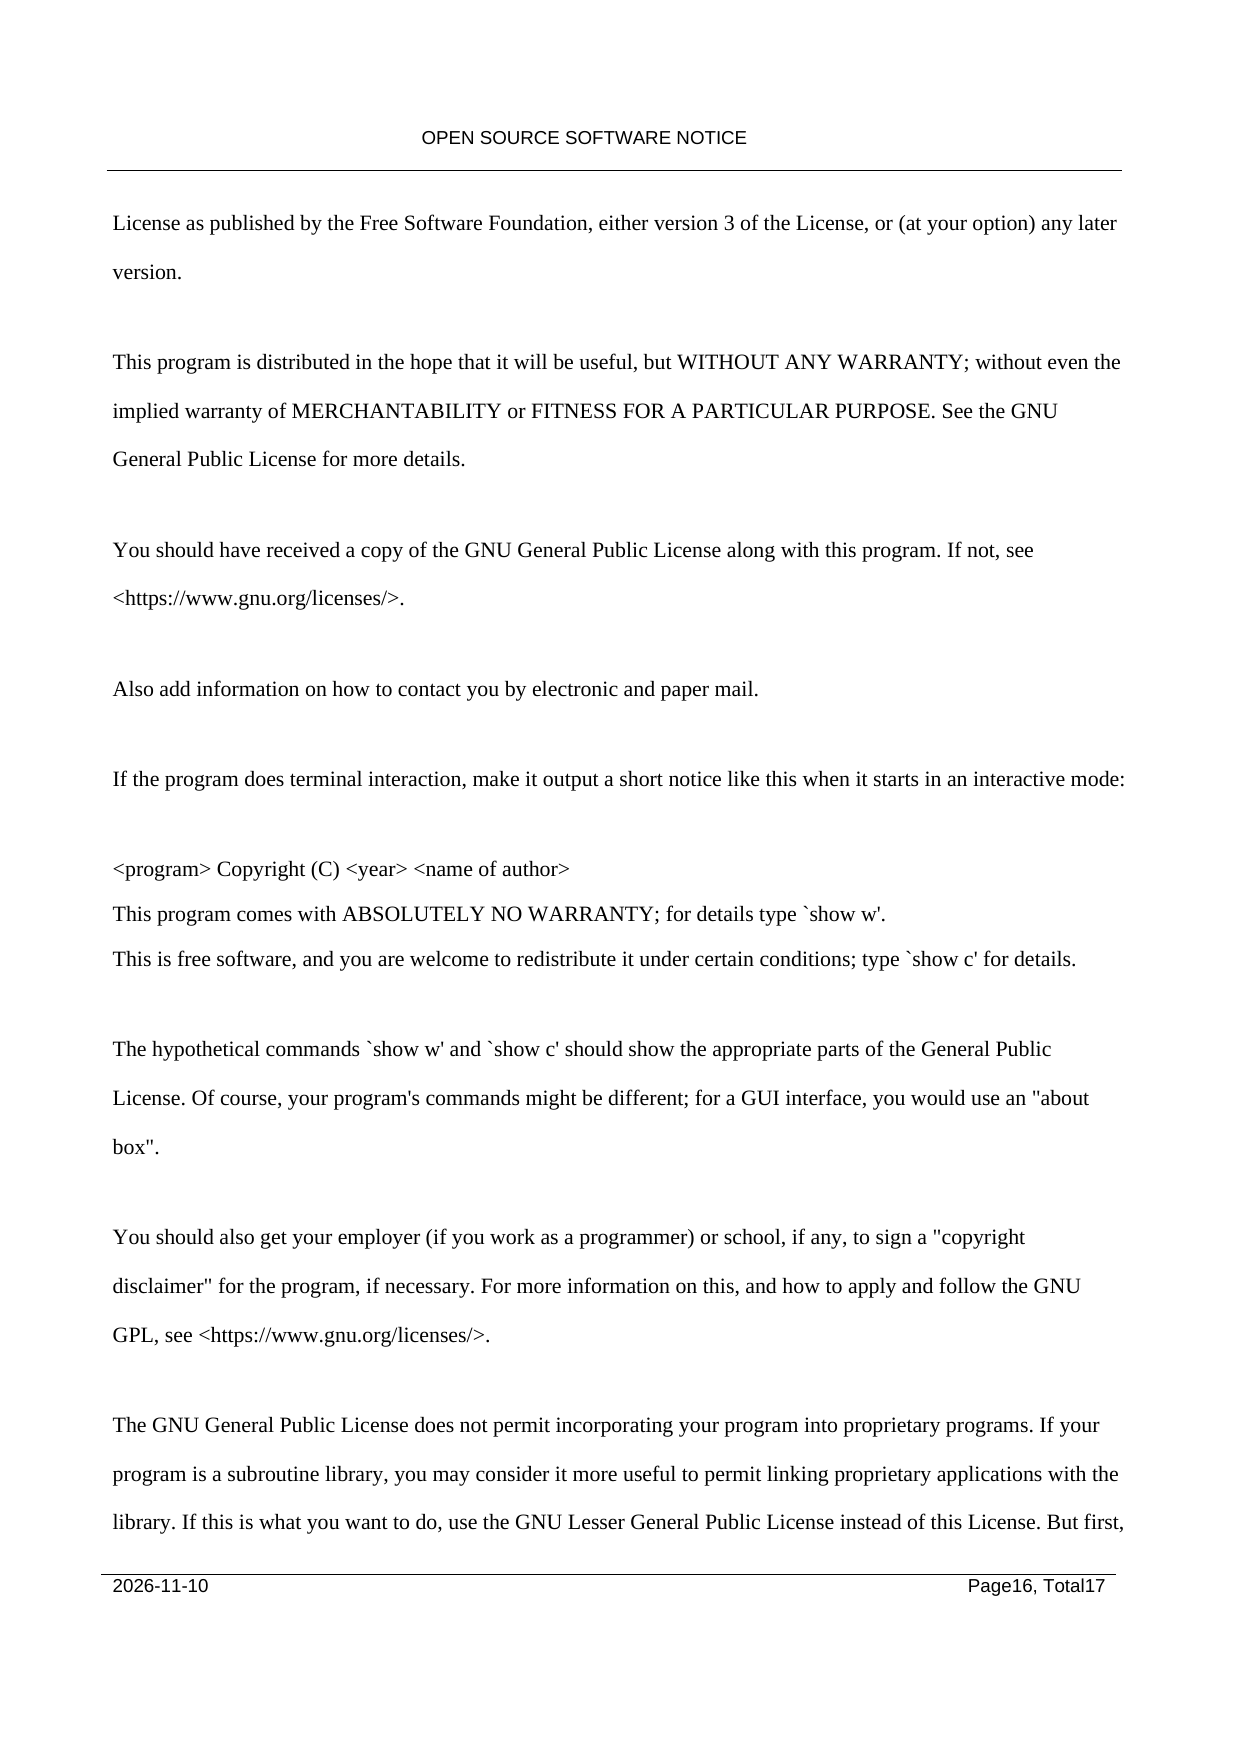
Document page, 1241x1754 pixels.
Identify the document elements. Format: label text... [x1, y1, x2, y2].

text This is free software, and you are welcome to redistribute it under certain conditions; type `show c' for details. [112, 943, 1128, 975]
text If the program does terminal interaction, make it output a short notice like this when it starts in an interactive mode: [112, 762, 1128, 795]
text This program is distributed in the hope that it will be useful, but WITHOUT ANY WARRANTY; without even the implied warranty of MERCHANTABILITY or FITNESS FOR A PARTICULAR PURPOSE. See the GNU General Public License for more details. [112, 345, 1128, 475]
text You should have received a copy of the GNU General Public License along with this program. If not, see <https://www.gnu.org/licenses/>. [112, 533, 1128, 614]
text <program> Copyright (C) <year> <name of author> [112, 852, 1128, 885]
text The hypothetical commands `show w' and `show c' should show the appropriate parts of the General Public License. Of course, your program's commands might be different; for a GUI interface, you would use an "about box". [112, 1033, 1128, 1163]
text Also add information on how to contact you by electronic and paper mail. [112, 672, 1128, 704]
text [112, 1408, 1128, 1538]
text This program comes with ABSOLUTELY NO WARRANTY; for details type `show w'. [112, 897, 1128, 930]
text You should also get your employer (if you work as a programmer) or school, if any, to sign a "copyright disclaimer" for the program, if necessary. For more information on this, and how to apply and follow the GNU GPL, see <https://www.gnu.org/licenses/>. [112, 1221, 1128, 1351]
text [112, 206, 1128, 288]
